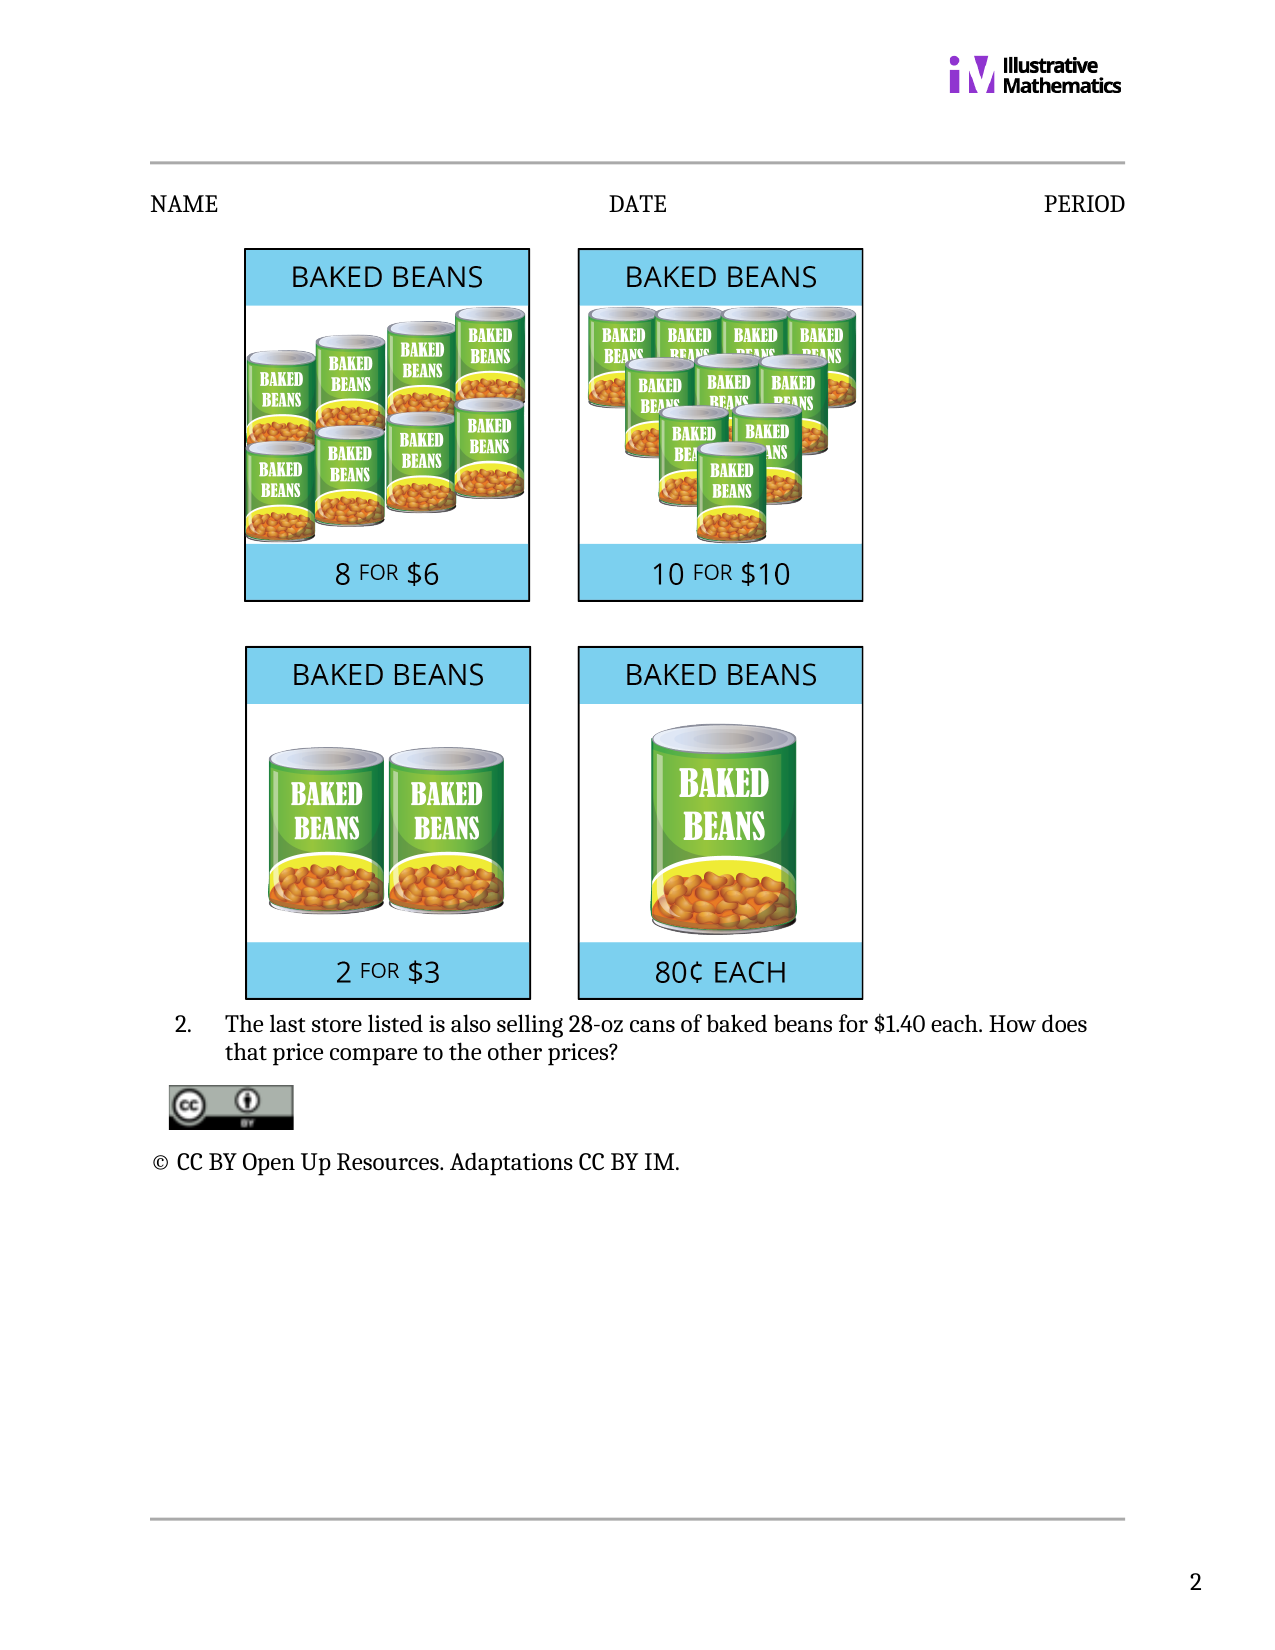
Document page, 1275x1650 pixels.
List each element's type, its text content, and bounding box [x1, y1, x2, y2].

picture [949, 55, 1121, 93]
picture [168, 1085, 294, 1130]
picture [243, 247, 864, 1000]
list The last store listed is also selling 28-oz cans of baked beans for $1.40 each. How does that price compare to the other prices? [175, 1009, 1125, 1067]
text © CC BY Open Up Resources. Adaptations CC BY IM. [150, 1148, 1125, 1177]
